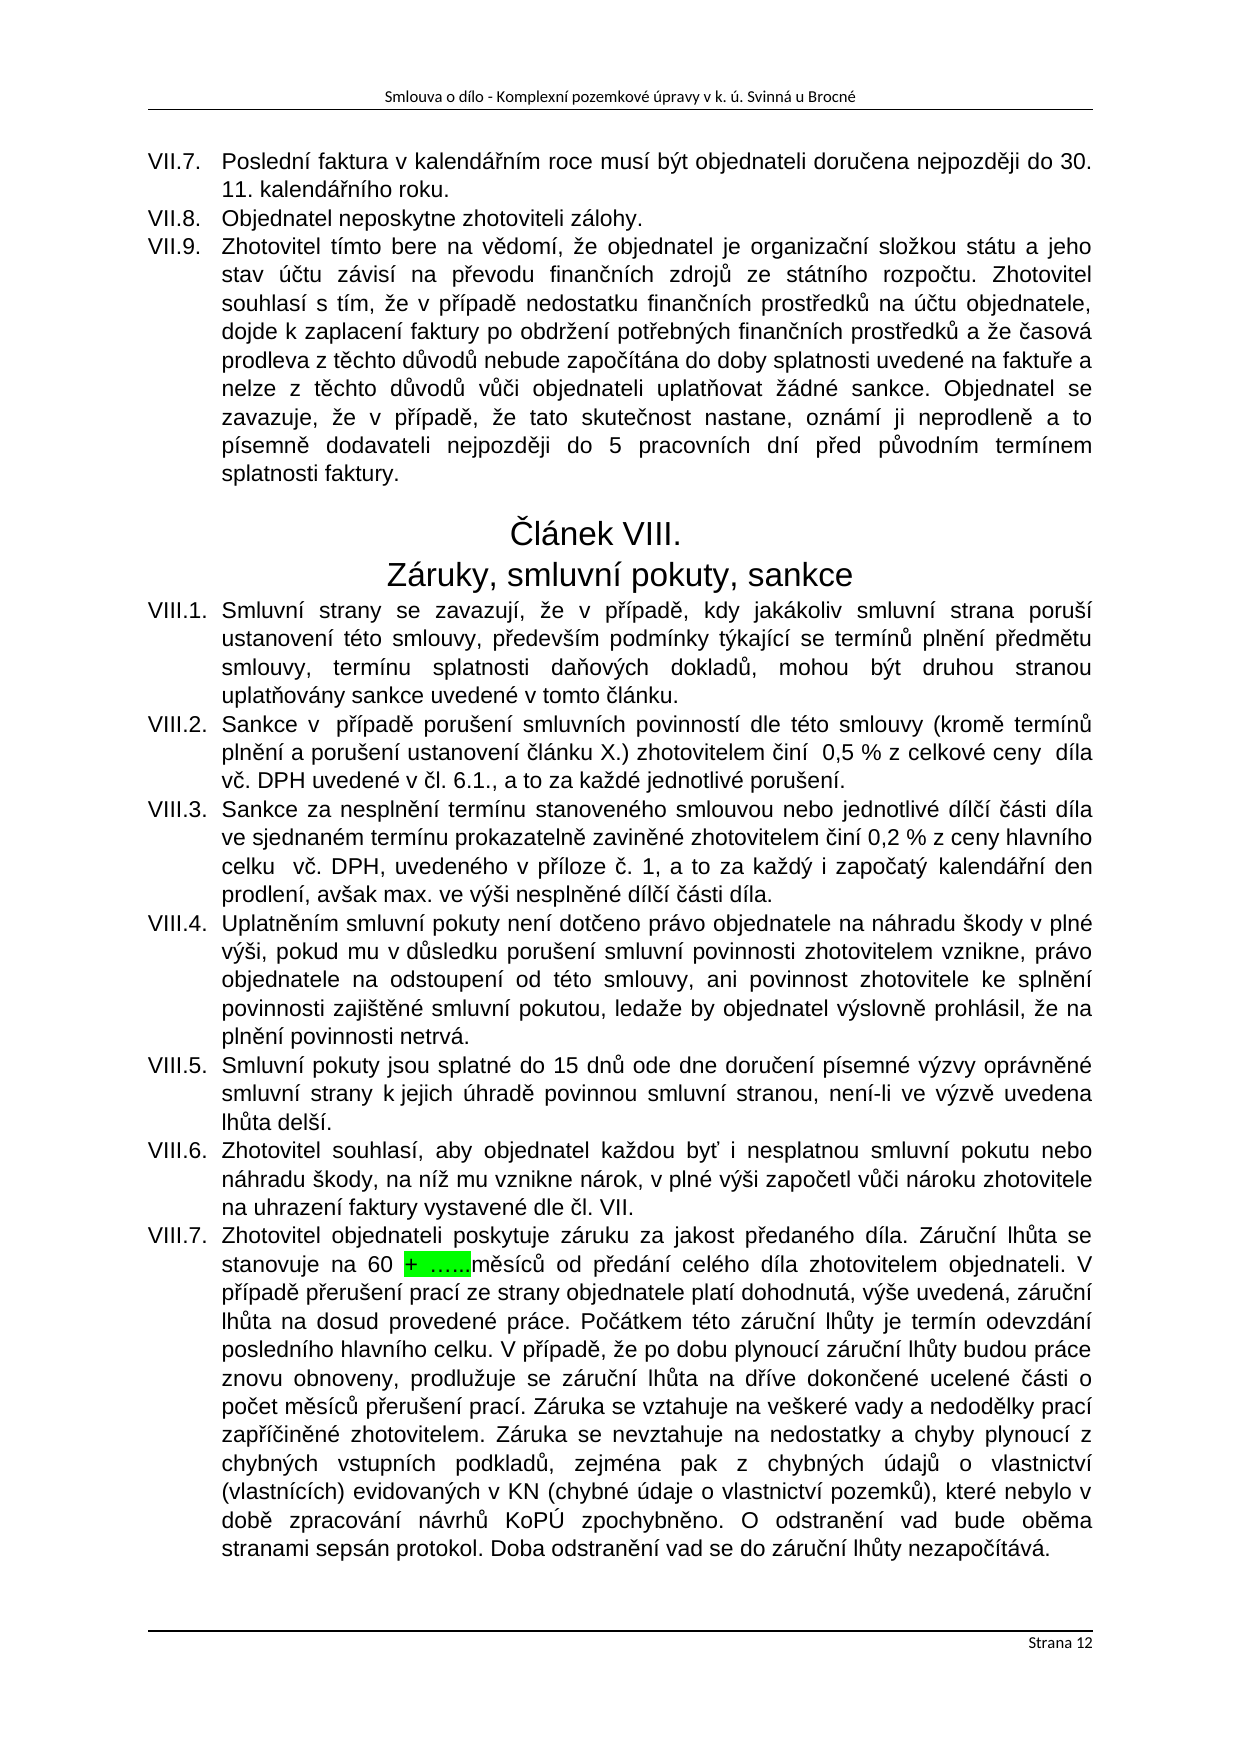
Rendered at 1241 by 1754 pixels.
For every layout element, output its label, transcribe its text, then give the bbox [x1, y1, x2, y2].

subtitle Záruky, smluvní pokuty, sankce [148, 514, 1093, 594]
list Objednatel neposkytne zhotoviteli zálohy. [148, 204, 1093, 231]
list Sankce v případě porušení smluvních povinností dle této smlouvy (kromě termínů plnění a porušení ustanovení článku X.) zhotovitelem činí 0,5 % z celkové ceny díla vč. DPH uvedené v čl. 6.1., a to za každé jednotlivé porušení. [148, 711, 1093, 794]
list Smluvní strany se zavazují, že v případě, kdy jakákoliv smluvní strana poruší ustanovení této smlouvy, především podmínky týkající se termínů plnění předmětu smlouvy, termínu splatnosti daňových dokladů, mohou být druhou stranou uplatňovány sankce uvedené v tomto článku. [148, 597, 1093, 708]
list Zhotovitel tímto bere na vědomí, že objednatel je organizační složkou státu a jeho stav účtu závisí na převodu finančních zdrojů ze státního rozpočtu. Zhotovitel souhlasí s tím, že v případě nedostatku finančních prostředků na účtu objednatele, dojde k zaplacení faktury po obdržení potřebných finančních prostředků a že časová prodleva z těchto důvodů nebude započítána do doby splatnosti uvedené na faktuře a nelze z těchto důvodů vůči objednateli uplatňovat žádné sankce. Objednatel se zavazuje, že v případě, že tato skutečnost nastane, oznámí ji neprodleně a to písemně dodavateli nejpozději do 5 pracovních dní před původním termínem splatnosti faktury. [148, 233, 1093, 487]
list Sankce za nesplnění termínu stanoveného smlouvou nebo jednotlivé dílčí části díla ve sjednaném termínu prokazatelně zaviněné zhotovitelem činí 0,2 % z ceny hlavního celku vč. DPH, uvedeného v příloze č. 1, a to za každý i započatý kalendářní den prodlení, avšak max. ve výši nesplněné dílčí části díla. [148, 796, 1093, 907]
list Zhotovitel souhlasí, aby objednatel každou byť i nesplatnou smluvní pokutu nebo náhradu škody, na níž mu vznikne nárok, v plné výši započetl vůči nároku zhotovitele na uhrazení faktury vystavené dle čl. VII. [148, 1137, 1093, 1220]
list Smluvní pokuty jsou splatné do 15 dnů ode dne doručení písemné výzvy oprávněné smluvní strany k jejich úhradě povinnou smluvní stranou, není-li ve výzvě uvedena lhůta delší. [148, 1052, 1093, 1135]
list Uplatněním smluvní pokuty není dotčeno právo objednatele na náhradu škody v plné výši, pokud mu v důsledku porušení smluvní povinnosti zhotovitelem vznikne, právo objednatele na odstoupení od této smlouvy, ani povinnost zhotovitele ke splnění povinnosti zajištěné smluvní pokutou, ledaže by objednatel výslovně prohlásil, že na plnění povinnosti netrvá. [148, 909, 1093, 1050]
list Poslední faktura v kalendářním roce musí být objednateli doručena nejpozději do 30. 11. kalendářního roku. [148, 148, 1093, 202]
list Zhotovitel objednateli poskytuje záruku za jakost předaného díla. Záruční lhůta se stanovuje na 60 + …...měsíců od předání celého díla zhotovitelem objednateli. V případě přerušení prací ze strany objednatele platí dohodnutá, výše uvedená, záruční lhůta na dosud provedené práce. Počátkem této záruční lhůty je termín odevzdání posledního hlavního celku. V případě, že po dobu plynoucí záruční lhůty budou práce znovu obnoveny, prodlužuje se záruční lhůta na dříve dokončené ucelené části o počet měsíců přerušení prací. Záruka se vztahuje na veškeré vady a nedodělky prací zapříčiněné zhotovitelem. Záruka se nevztahuje na nedostatky a chyby plynoucí z chybných vstupních podkladů, zejména pak z chybných údajů o vlastnictví (vlastnících) evidovaných v KN (chybné údaje o vlastnictví pozemků), které nebylo v době zpracování návrhů KoPÚ zpochybněno. O odstranění vad bude oběma stranami sepsán protokol. Doba odstranění vad se do záruční lhůty nezapočítává. [148, 1222, 1093, 1562]
